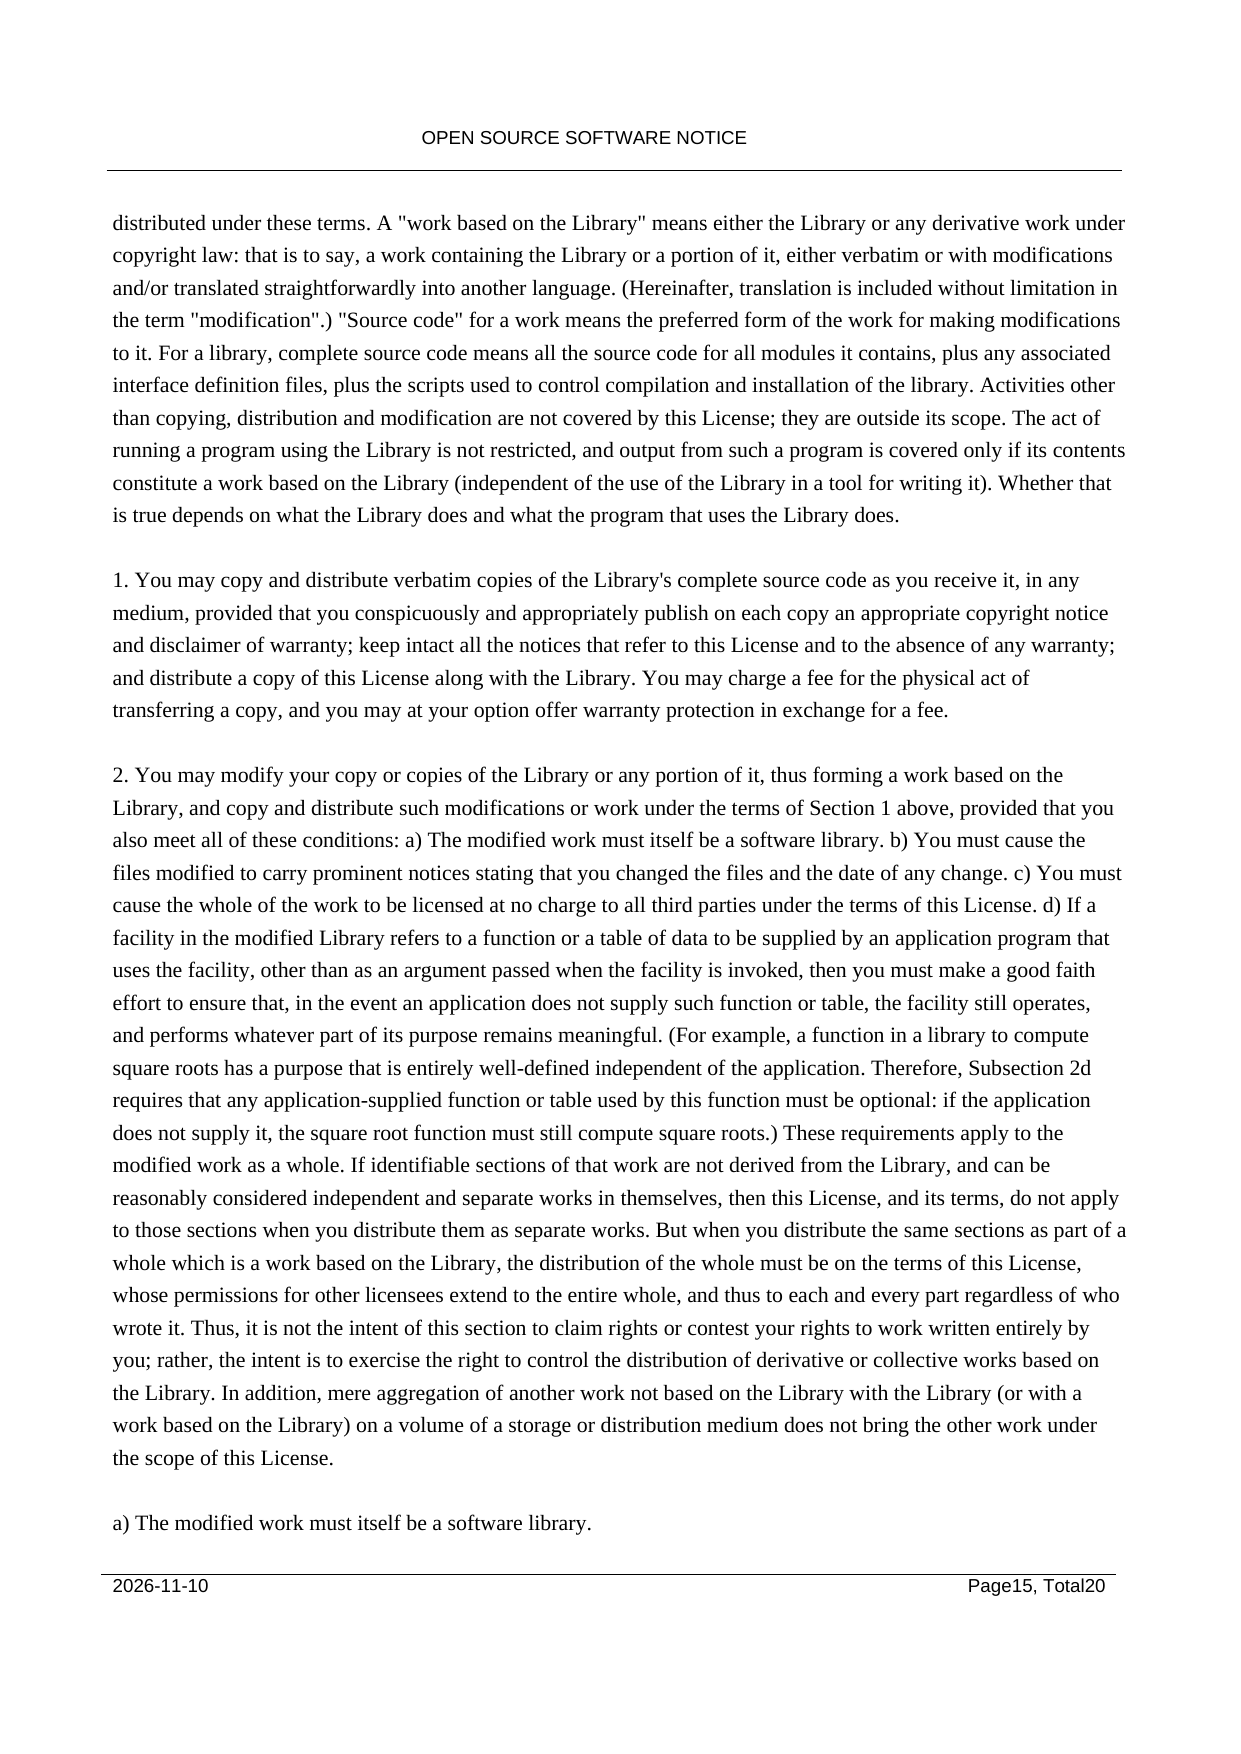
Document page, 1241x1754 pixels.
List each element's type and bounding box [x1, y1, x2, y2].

text [112, 206, 1128, 1539]
